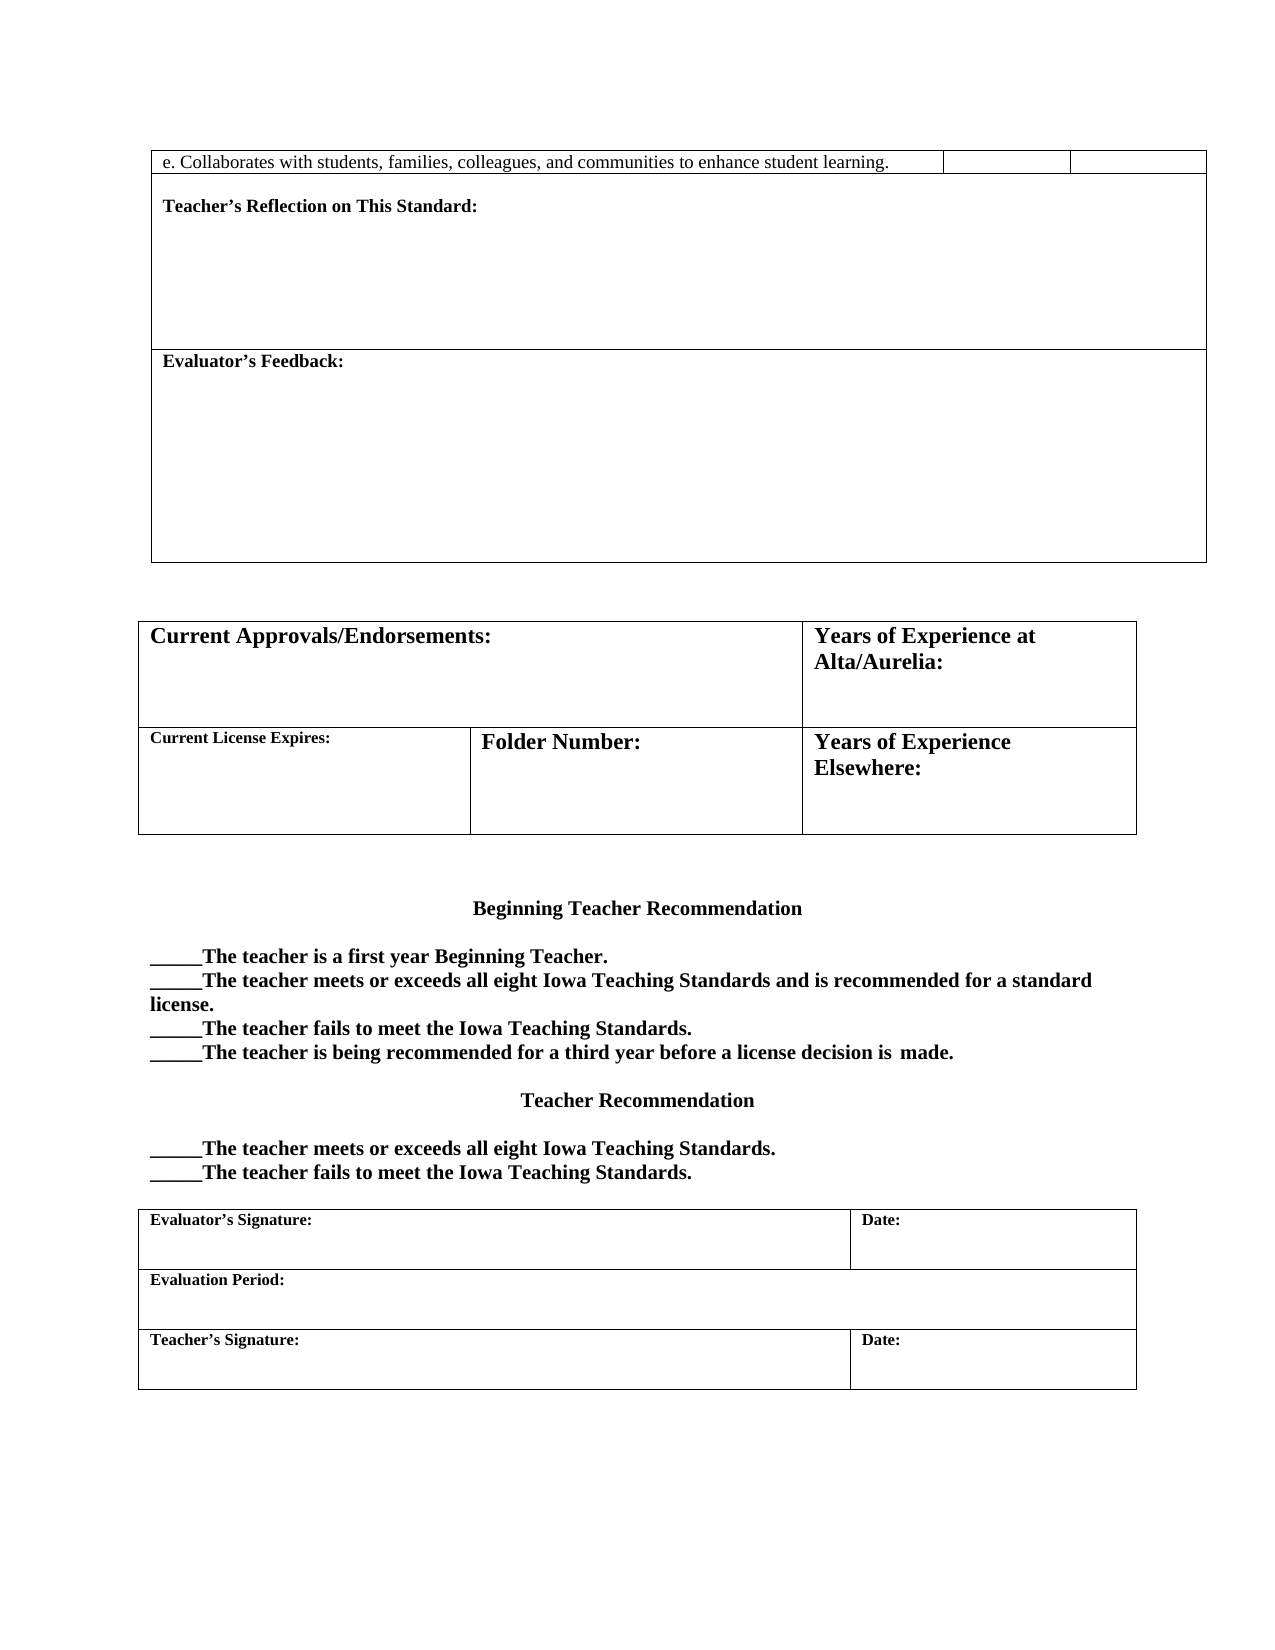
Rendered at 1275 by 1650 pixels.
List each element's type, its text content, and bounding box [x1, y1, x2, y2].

text Teacher Recommendation [150, 1088, 1125, 1112]
text _____The teacher fails to meet the Iowa Teaching Standards. [150, 1016, 1125, 1040]
text Beginning Teacher Recommendation [150, 896, 1125, 920]
text _____The teacher is being recommended for a third year before a license decision is made. [150, 1040, 1125, 1064]
text _____The teacher meets or exceeds all eight Iowa Teaching Standards. [150, 1136, 1125, 1160]
table_cell Years of Experience Elsewhere: [803, 728, 1136, 833]
table_cell Current License Expires: [139, 728, 470, 833]
table_cell Evaluator’s Feedback: [152, 350, 1206, 562]
text _____The teacher is a first year Beginning Teacher. [150, 944, 1125, 968]
table_header Date: [851, 1210, 1136, 1268]
text _____The teacher fails to meet the Iowa Teaching Standards. [150, 1160, 1125, 1184]
table_header Years of Experience at Alta/Aurelia: [803, 622, 1136, 727]
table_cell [152, 151, 943, 173]
table_cell Teacher’s Signature: [139, 1330, 850, 1388]
table_cell Date: [851, 1330, 1136, 1388]
table_cell [1071, 151, 1206, 173]
table_cell Evaluation Period: [139, 1270, 1136, 1328]
table_cell [944, 151, 1070, 173]
table_header Current Approvals/Endorsements: [139, 622, 802, 727]
table_header Evaluator’s Signature: [139, 1210, 850, 1268]
table_cell Folder Number: [471, 728, 802, 833]
table_cell Teacher’s Reflection on This Standard: [152, 174, 1206, 349]
text _____The teacher meets or exceeds all eight Iowa Teaching Standards and is recommended for a standard license. [150, 968, 1125, 1016]
